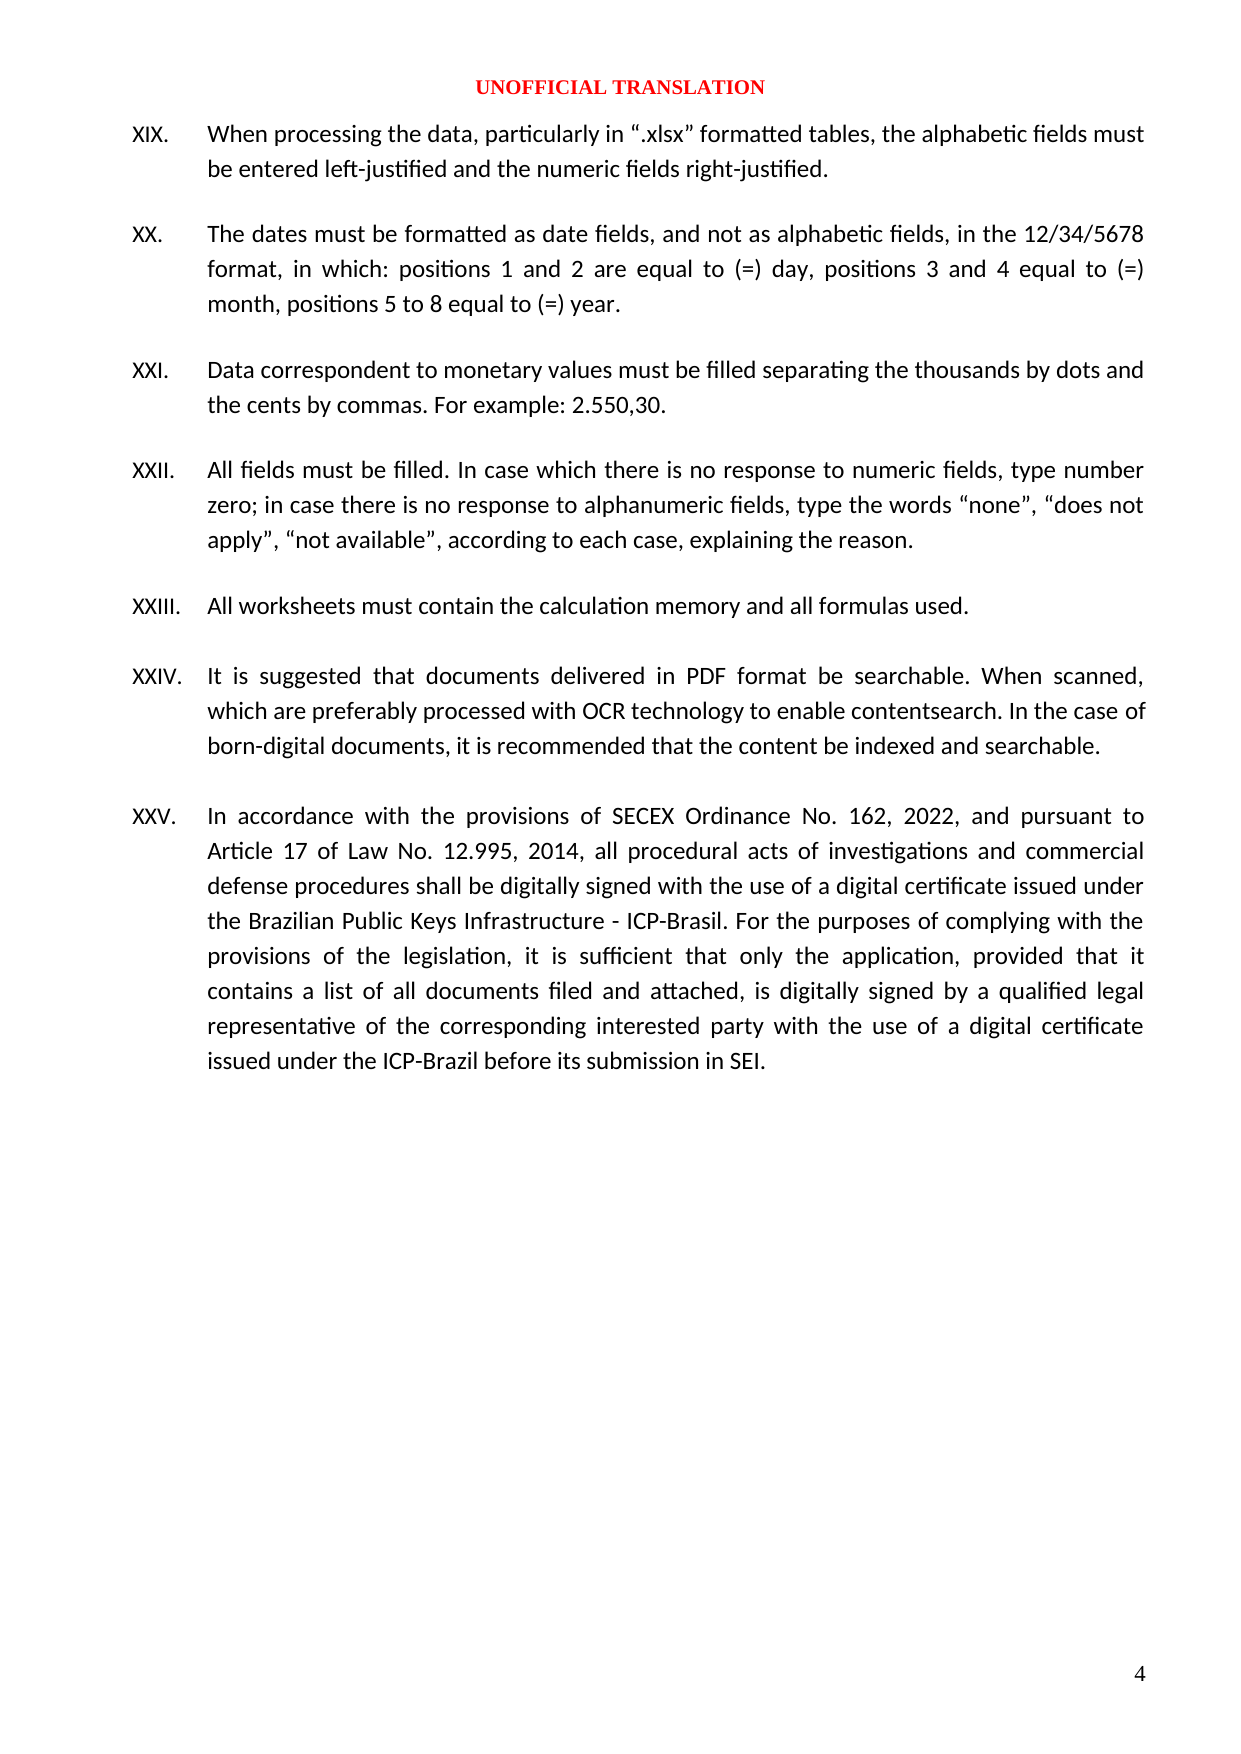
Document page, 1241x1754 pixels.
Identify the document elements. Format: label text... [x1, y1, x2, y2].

list Data correspondent to monetary values must be filled separating the thousands by dots and the cents by commas. For example: 2.550,30. [132, 354, 1146, 420]
list When processing the data, particularly in “.xlsx” formatted tables, the alphabetic fields must be entered left-justified and the numeric fields right-justified. [132, 118, 1146, 184]
list All worksheets must contain the calculation memory and all formulas used. [132, 590, 1146, 621]
list It is suggested that documents delivered in PDF format be searchable. When scanned, which are preferably processed with OCR technology to enable contentsearch. In the case of born-digital documents, it is recommended that the content be indexed and searchable. [132, 660, 1146, 761]
list All fields must be filled. In case which there is no response to numeric fields, type number zero; in case there is no response to alphanumeric fields, type the words “none”, “does not apply”, “not available”, according to each case, explaining the reason. [132, 455, 1146, 555]
list The dates must be formatted as date fields, and not as alphabetic fields, in the 12/34/5678 format, in which: positions 1 and 2 are equal to (=) day, positions 3 and 4 equal to (=) month, positions 5 to 8 equal to (=) year. [132, 219, 1146, 319]
list In accordance with the provisions of SECEX Ordinance No. 162, 2022, and pursuant to Article 17 of Law No. 12.995, 2014, all procedural acts of investigations and commercial defense procedures shall be digitally signed with the use of a digital certificate issued under the Brazilian Public Keys Infrastructure - ICP-Brasil. For the purposes of complying with the provisions of the legislation, it is sufficient that only the application, provided that it contains a list of all documents filed and attached, is digitally signed by a qualified legal representative of the corresponding interested party with the use of a digital certificate issued under the ICP-Brazil before its submission in SEI. [132, 800, 1146, 1076]
